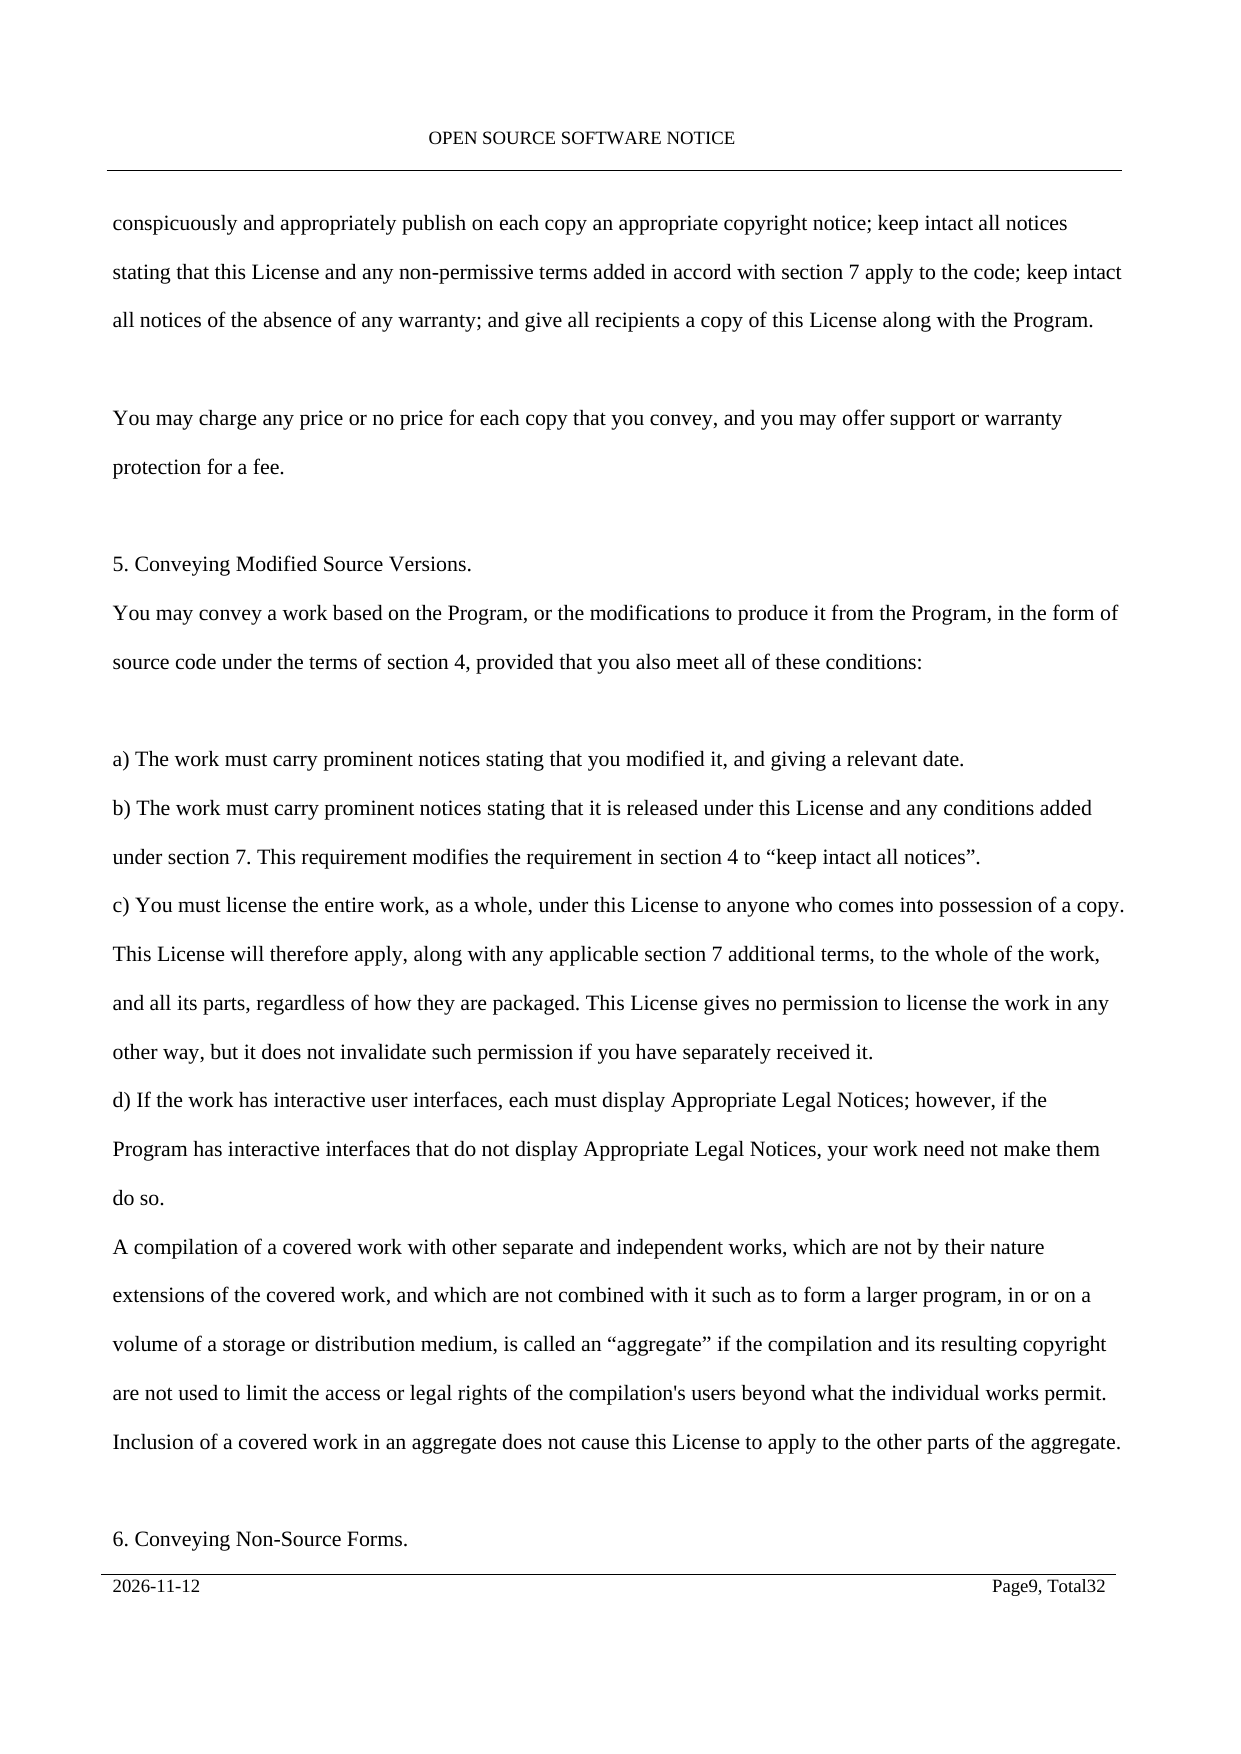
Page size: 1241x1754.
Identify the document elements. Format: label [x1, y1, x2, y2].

text [112, 206, 1128, 1555]
